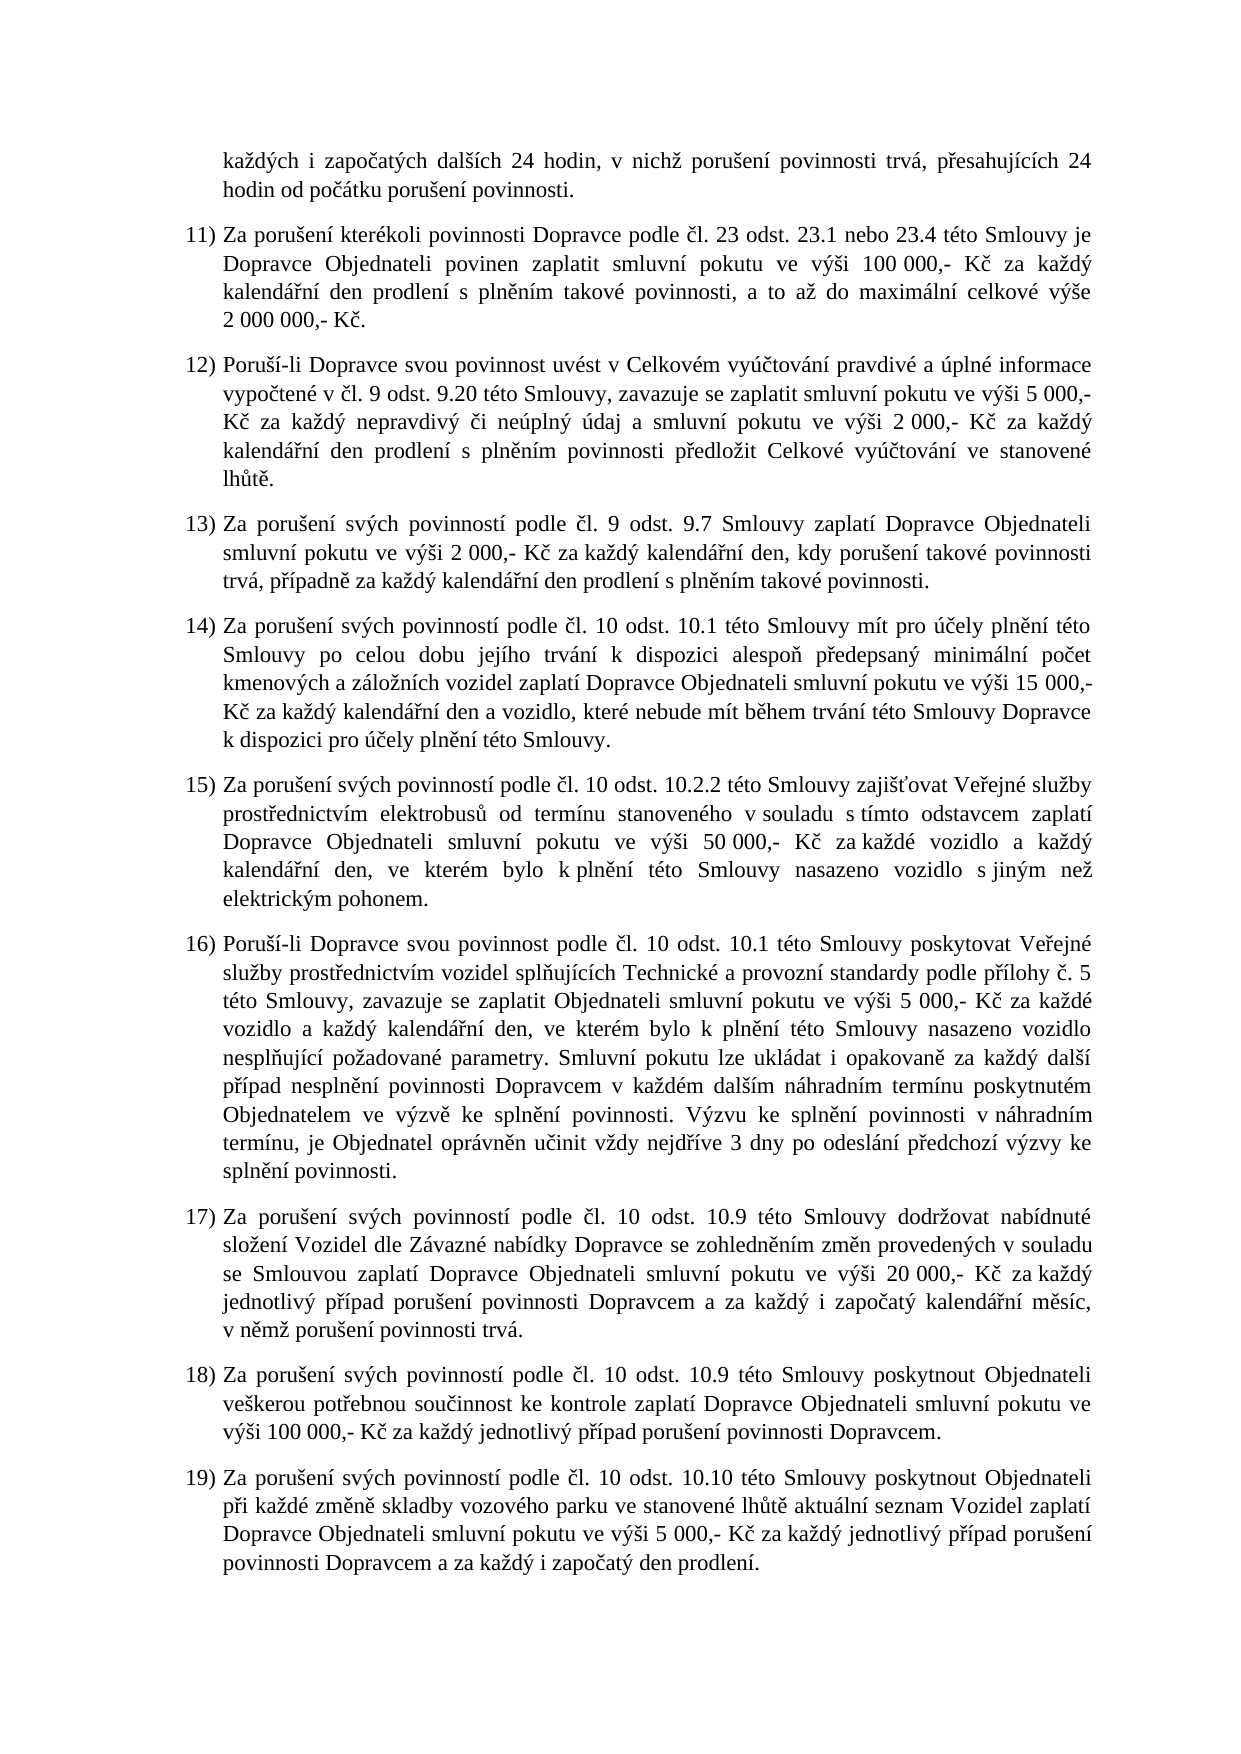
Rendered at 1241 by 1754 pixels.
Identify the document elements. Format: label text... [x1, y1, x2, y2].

list Za porušení svých povinností podle čl. 10 odst. 10.10 této Smlouvy poskytnout Objednateli při každé změně skladby vozového parku ve stanovené lhůtě aktuální seznam Vozidel zaplatí Dopravce Objednateli smluvní pokutu ve výši 5 000,- Kč za každý jednotlivý případ porušení povinnosti Dopravcem a za každý i započatý den prodlení. [185, 1463, 1093, 1575]
list Za porušení svých povinností podle čl. 10 odst. 10.9 této Smlouvy dodržovat nabídnuté složení Vozidel dle Závazné nabídky Dopravce se zohledněním změn provedených v souladu se Smlouvou zaplatí Dopravce Objednateli smluvní pokutu ve výši 20 000,- Kč za každý jednotlivý případ porušení povinnosti Dopravcem a za každý i započatý kalendářní měsíc, v němž porušení povinnosti trvá. [185, 1203, 1093, 1343]
list Poruší-li Dopravce svou povinnost uvést v Celkovém vyúčtování pravdivé a úplné informace vypočtené v čl. 9 odst. 9.20 této Smlouvy, zavazuje se zaplatit smluvní pokutu ve výši 5 000,- Kč za každý nepravdivý či neúplný údaj a smluvní pokutu ve výši 2 000,- Kč za každý kalendářní den prodlení s plněním povinnosti předložit Celkové vyúčtování ve stanovené lhůtě. [185, 352, 1093, 492]
list Za porušení svých povinností podle čl. 9 odst. 9.7 Smlouvy zaplatí Dopravce Objednateli smluvní pokutu ve výši 2 000,- Kč za každý kalendářní den, kdy porušení takové povinnosti trvá, případně za každý kalendářní den prodlení s plněním takové povinnosti. [185, 510, 1093, 594]
list Za porušení kterékoli povinnosti Dopravce podle čl. 23 odst. 23.1 nebo 23.4 této Smlouvy je Dopravce Objednateli povinen zaplatit smluvní pokutu ve výši 100 000,- Kč za každý kalendářní den prodlení s plněním takové povinnosti, a to až do maximální celkové výše 2 000 000,- Kč. [185, 221, 1093, 333]
list Poruší-li Dopravce svou povinnost podle čl. 10 odst. 10.1 této Smlouvy poskytovat Veřejné služby prostřednictvím vozidel splňujících Technické a provozní standardy podle přílohy č. 5 této Smlouvy, zavazuje se zaplatit Objednateli smluvní pokutu ve výši 5 000,- Kč za každé vozidlo a každý kalendářní den, ve kterém bylo k plnění této Smlouvy nasazeno vozidlo nesplňující požadované parametry. Smluvní pokutu lze ukládat i opakovaně za každý další případ nesplnění povinnosti Dopravcem v každém dalším náhradním termínu poskytnutém Objednatelem ve výzvě ke splnění povinnosti. Výzvu ke splnění povinnosti v náhradním termínu, je Objednatel oprávněn učinit vždy nejdříve 3 dny po odeslání předchozí výzvy ke splnění povinnosti. [185, 930, 1093, 1184]
list Za porušení svých povinností podle čl. 10 odst. 10.1 této Smlouvy mít pro účely plnění této Smlouvy po celou dobu jejího trvání k dispozici alespoň předepsaný minimální počet kmenových a záložních vozidel zaplatí Dopravce Objednateli smluvní pokutu ve výši 15 000,- Kč za každý kalendářní den a vozidlo, které nebude mít během trvání této Smlouvy Dopravce k dispozici pro účely plnění této Smlouvy. [185, 612, 1093, 752]
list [185, 148, 1093, 202]
list Za porušení svých povinností podle čl. 10 odst. 10.9 této Smlouvy poskytnout Objednateli veškerou potřebnou součinnost ke kontrole zaplatí Dopravce Objednateli smluvní pokutu ve výši 100 000,- Kč za každý jednotlivý případ porušení povinnosti Dopravcem. [185, 1362, 1093, 1445]
list Za porušení svých povinností podle čl. 10 odst. 10.2.2 této Smlouvy zajišťovat Veřejné služby prostřednictvím elektrobusů od termínu stanoveného v souladu s tímto odstavcem zaplatí Dopravce Objednateli smluvní pokutu ve výši 50 000,- Kč za každé vozidlo a každý kalendářní den, ve kterém bylo k plnění této Smlouvy nasazeno vozidlo s jiným než elektrickým pohonem. [185, 771, 1093, 911]
